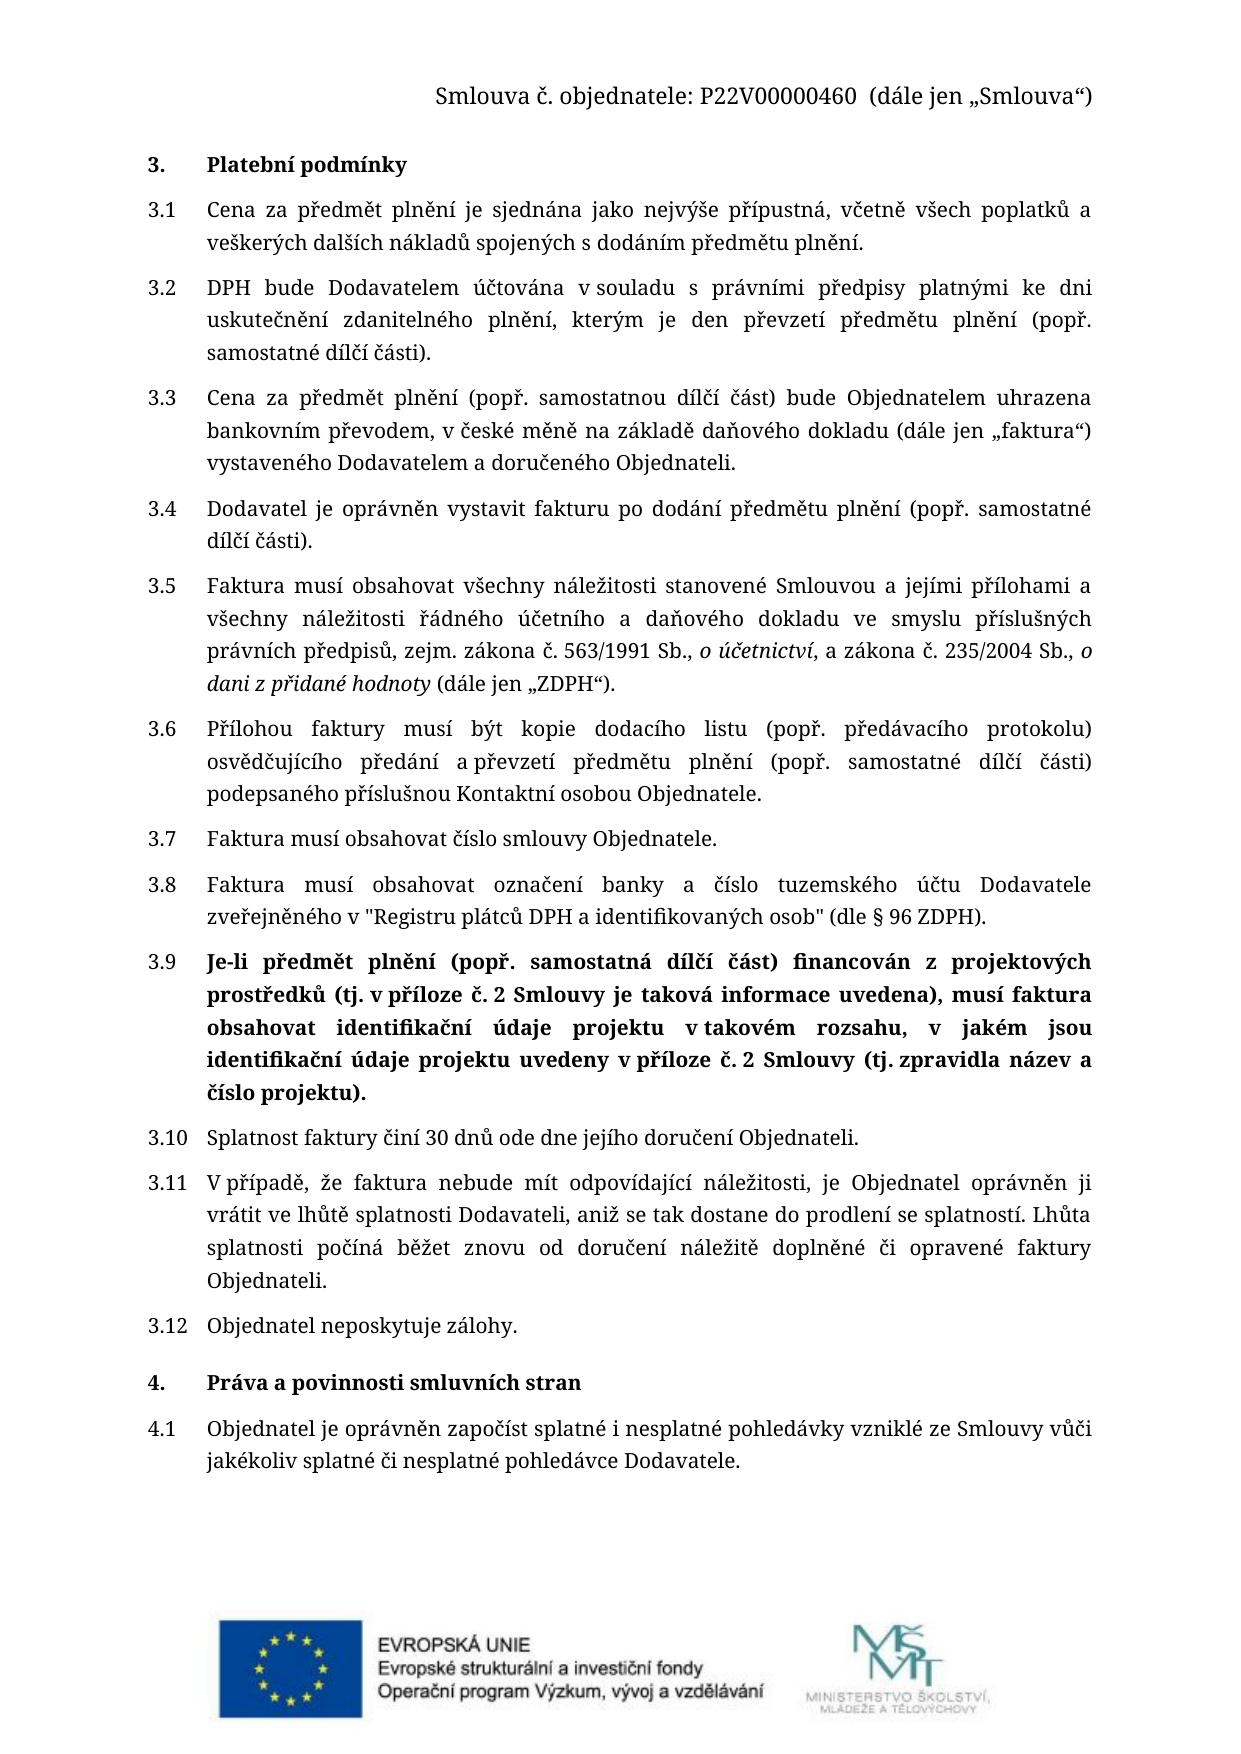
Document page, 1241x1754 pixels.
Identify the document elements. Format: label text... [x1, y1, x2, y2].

list Je-li předmět plnění (popř. samostatná dílčí část) financován z projektových prostředků (tj. v příloze č. 2 Smlouvy je taková informace uvedena), musí faktura obsahovat identifikační údaje projektu v takovém rozsahu, v jakém jsou identifikační údaje projektu uvedeny v příloze č. 2 Smlouvy (tj. zpravidla název a číslo projektu). [148, 947, 1093, 1106]
list Práva a povinnosti smluvních stran [148, 1368, 1093, 1397]
list Faktura musí obsahovat všechny náležitosti stanovené Smlouvou a jejími přílohami a všechny náležitosti řádného účetního a daňového dokladu ve smyslu příslušných právních předpisů, zejm. zákona č. 563/1991 Sb., o účetnictví, a zákona č. 235/2004 Sb., o dani z přidané hodnoty (dále jen „ZDPH“). [148, 571, 1093, 698]
list Cena za předmět plnění (popř. samostatnou dílčí část) bude Objednatelem uhrazena bankovním převodem, v české měně na základě daňového dokladu (dále jen „faktura“) vystaveného Dodavatelem a doručeného Objednateli. [148, 383, 1093, 477]
list Objednatel neposkytuje zálohy. [148, 1311, 1093, 1339]
list Faktura musí obsahovat číslo smlouvy Objednatele. [148, 824, 1093, 853]
list V případě, že faktura nebude mít odpovídající náležitosti, je Objednatel oprávněn ji vrátit ve lhůtě splatnosti Dodavateli, aniž se tak dostane do prodlení se splatností. Lhůta splatnosti počíná běžet znovu od doručení náležitě doplněné či opravené faktury Objednateli. [148, 1168, 1093, 1294]
list Objednatel je oprávněn započíst splatné i nesplatné pohledávky vzniklé ze Smlouvy vůči jakékoliv splatné či nesplatné pohledávce Dodavatele. [148, 1414, 1093, 1475]
picture [147, 1572, 1068, 1754]
list Přílohou faktury musí být kopie dodacího listu (popř. předávacího protokolu) osvědčujícího předání a převzetí předmětu plnění (popř. samostatné dílčí části) podepsaného příslušnou Kontaktní osobou Objednatele. [148, 714, 1093, 808]
list Faktura musí obsahovat označení banky a číslo tuzemského účtu Dodavatele zveřejněného v "Registru plátců DPH a identifikovaných osob" (dle § 96 ZDPH). [148, 870, 1093, 931]
list Platební podmínky [148, 150, 1093, 179]
list DPH bude Dodavatelem účtována v souladu s právními předpisy platnými ke dni uskutečnění zdanitelného plnění, kterým je den převzetí předmětu plnění (popř. samostatné dílčí části). [148, 273, 1093, 367]
list Dodavatel je oprávněn vystavit fakturu po dodání předmětu plnění (popř. samostatné dílčí části). [148, 494, 1093, 555]
list Cena za předmět plnění je sjednána jako nejvýše přípustná, včetně všech poplatků a veškerých dalších nákladů spojených s dodáním předmětu plnění. [148, 195, 1093, 256]
list Splatnost faktury činí 30 dnů ode dne jejího doručení Objednateli. [148, 1123, 1093, 1151]
